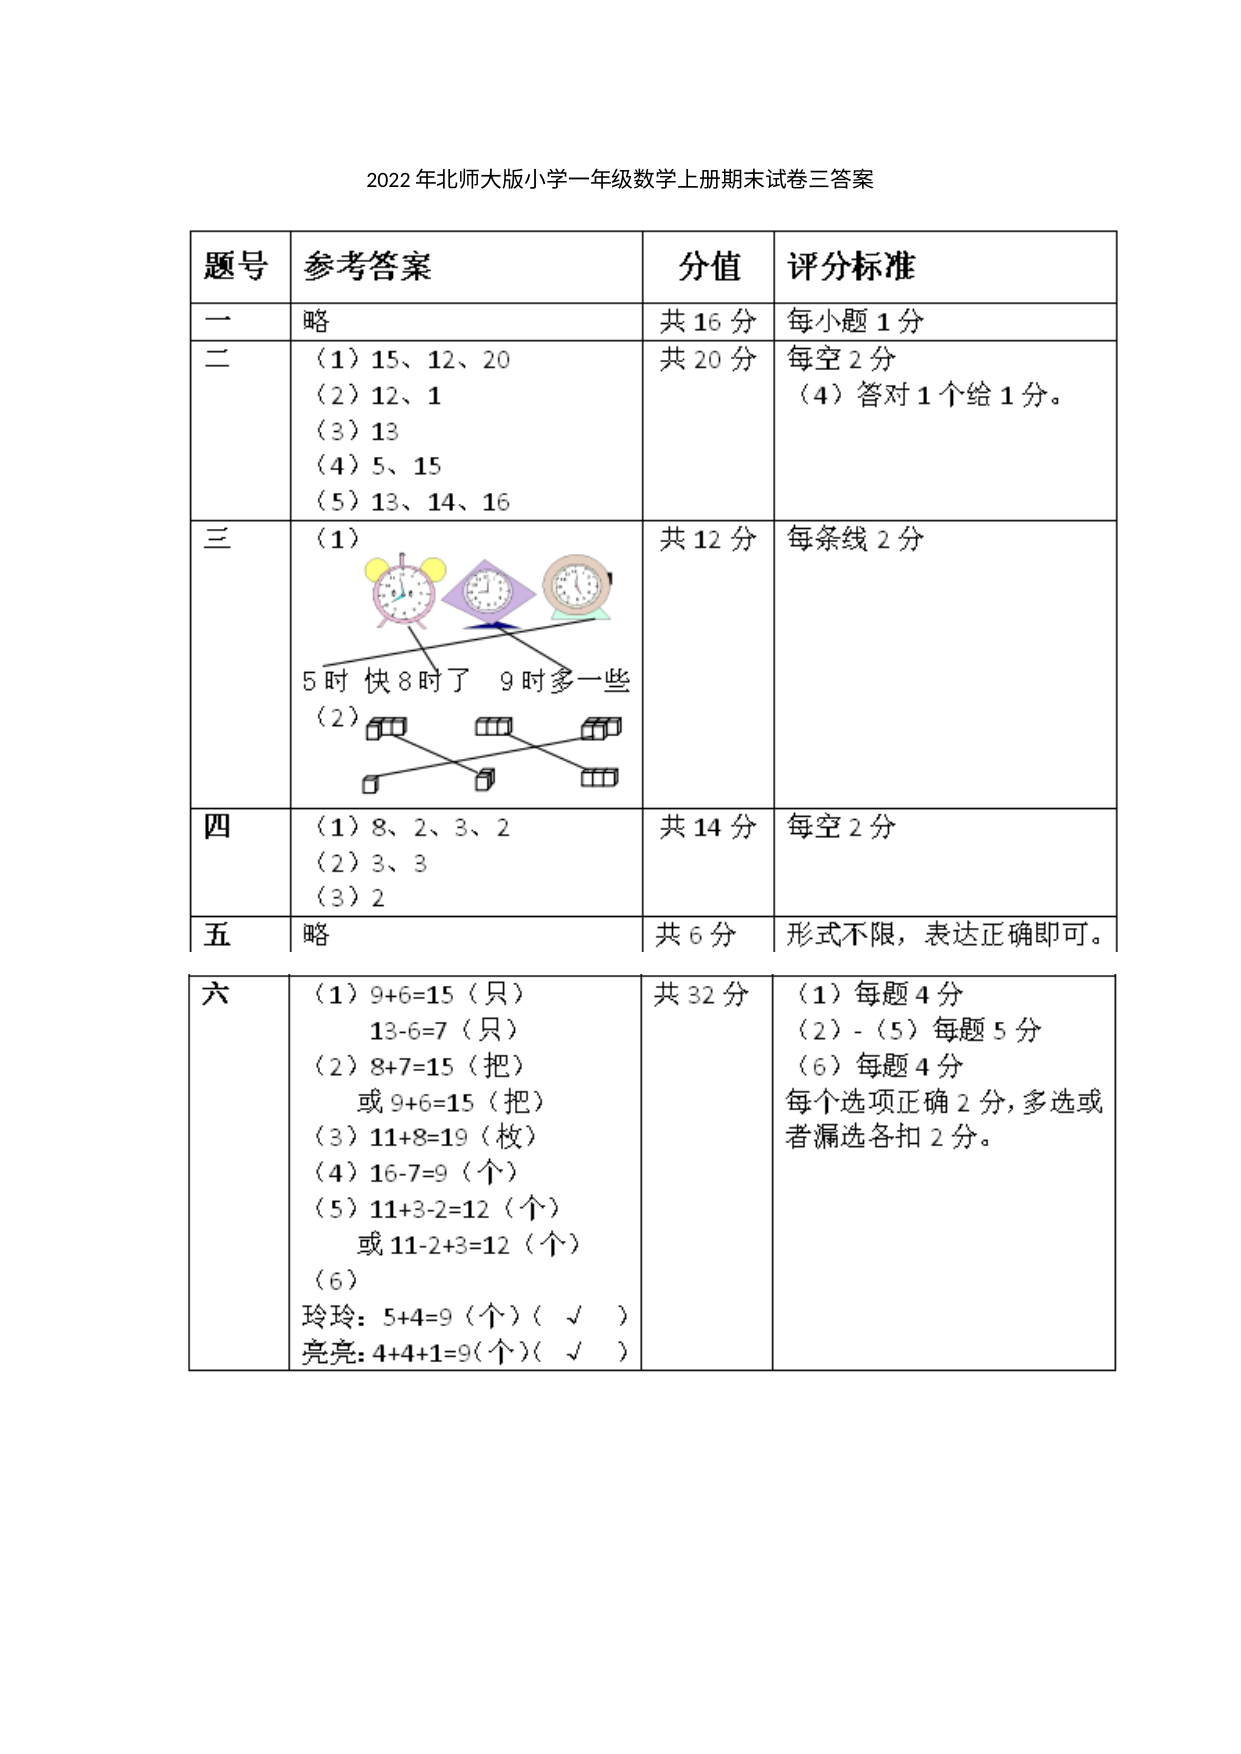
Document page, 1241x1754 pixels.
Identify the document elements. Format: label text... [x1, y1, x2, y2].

picture [187, 974, 1118, 1373]
text 2022年北师大版小学一年级数学上册期末试卷三答案 [187, 162, 1053, 194]
picture [187, 227, 1121, 952]
